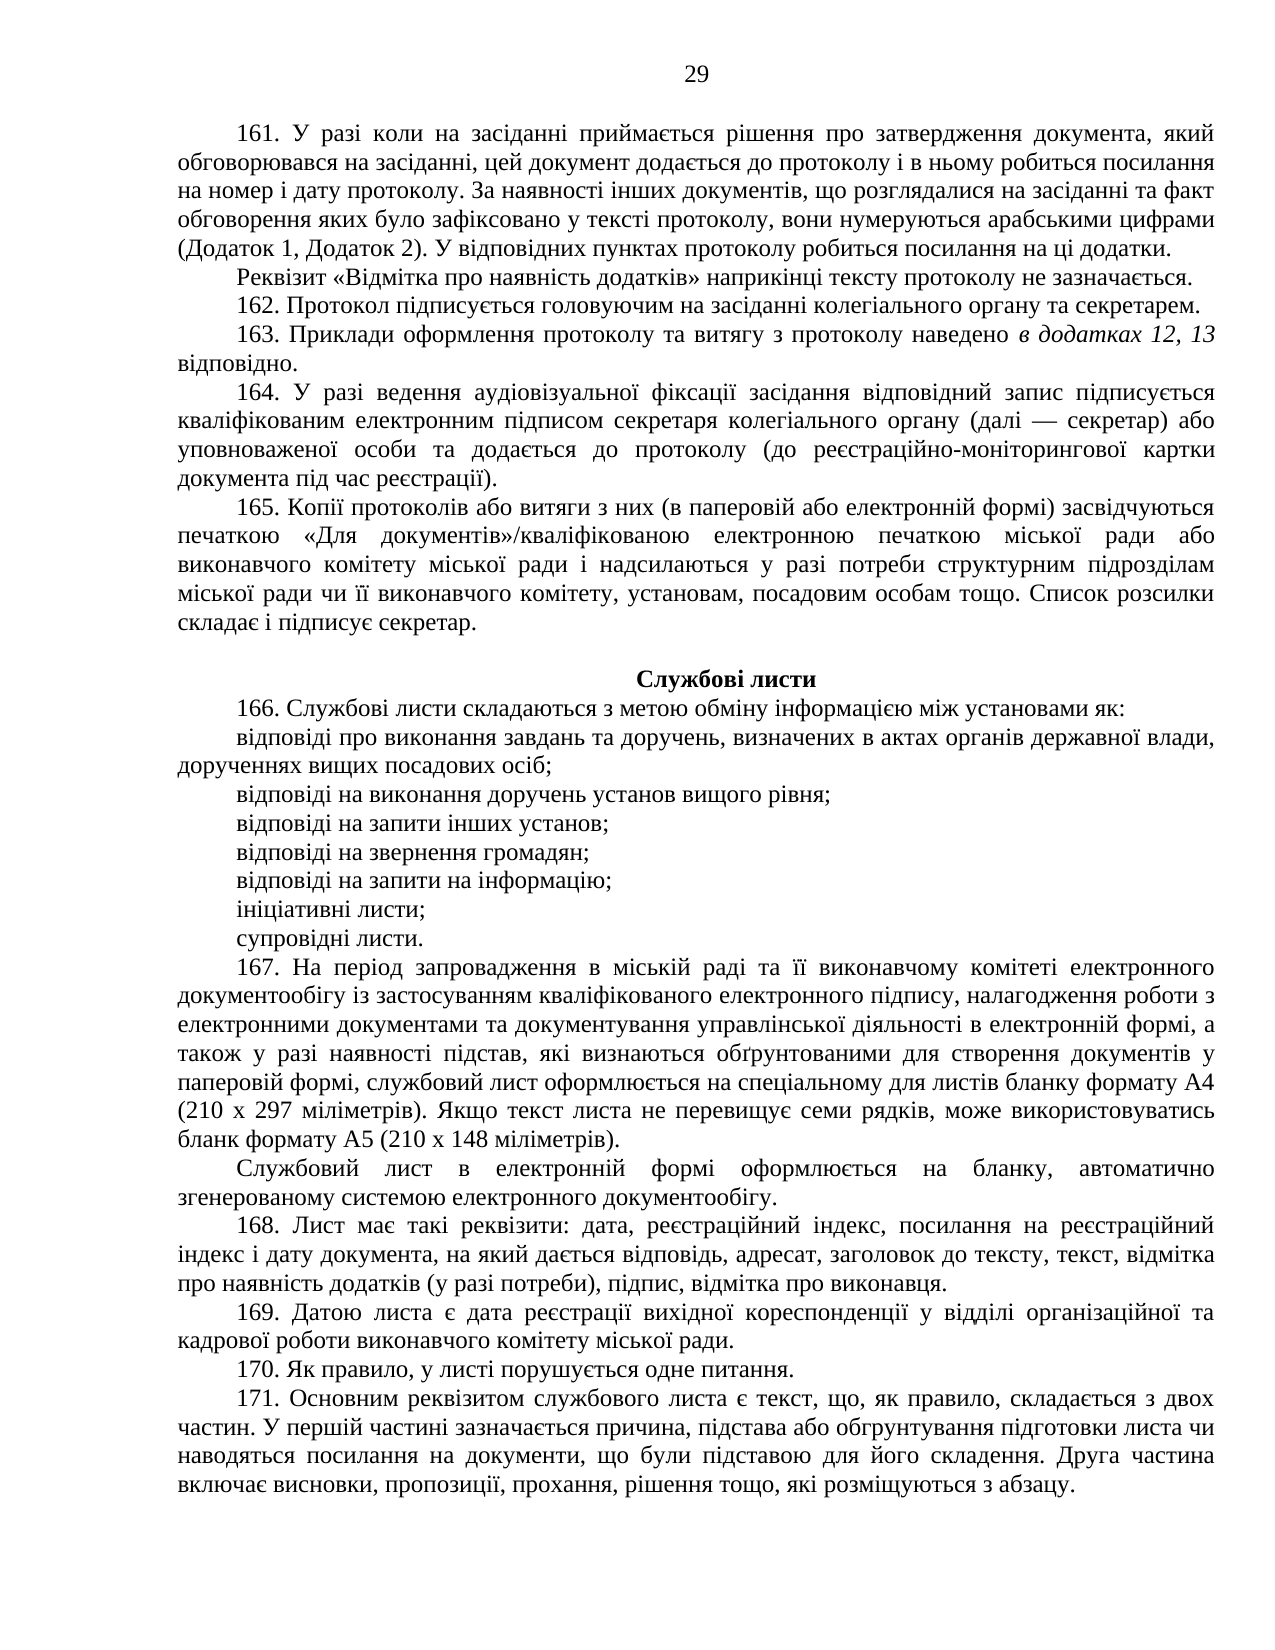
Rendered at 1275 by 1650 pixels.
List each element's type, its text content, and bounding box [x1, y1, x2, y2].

text Службовий лист в електронній формі оформлюється на бланку, автоматично згенерованому системою електронного документообігу. [177, 1153, 1216, 1211]
text Службові листи [177, 664, 1216, 693]
text Реквізит «Відмітка про наявність додатків» наприкінці тексту протоколу не зазначається. [177, 262, 1216, 291]
text 162. Протокол підписується головуючим на засіданні колегіального органу та секретарем. [177, 291, 1216, 319]
text 169. Датою листа є дата реєстрації вихідної кореспонденції у відділі організаційної та кадрової роботи виконавчого комітету міської ради. [177, 1297, 1216, 1354]
text 170. Як правило, у листі порушується одне питання. [177, 1354, 1216, 1383]
text 164. У разі ведення аудіовізуальної фіксації засідання відповідний запис підписується кваліфікованим електронним підписом секретаря колегіального органу (далі — секретар) або уповноваженої особи та додається до протоколу (до реєстраційно-моніторингової картки документа під час реєстрації). [177, 377, 1216, 492]
text 165. Копії протоколів або витяги з них (в паперовій або електронній формі) засвідчуються печаткою «Для документів»/кваліфікованою електронною печаткою міської ради або виконавчого комітету міської ради і надсилаються у разі потреби структурним підрозділам міської ради чи її виконавчого комітету, установам, посадовим особам тощо. Список розсилки складає і підписує секретар. [177, 492, 1216, 636]
text 167. На період запровадження в міській раді та її виконавчому комітеті електронного документообігу із застосуванням кваліфікованого електронного підпису, налагодження роботи з електронними документами та документування управлінської діяльності в електронній формі, а також у разі наявності підстав, які визнаються обґрунтованими для створення документів у паперовій формі, службовий лист оформлюється на спеціальному для листів бланку формату А4 (210 x 297 міліметрів). Якщо текст листа не перевищує семи рядків, може використовуватись бланк формату А5 (210 х 148 міліметрів). [177, 952, 1216, 1153]
text супровідні листи. [177, 923, 1216, 952]
text ініціативні листи; [177, 894, 1216, 923]
text 161. У разі коли на засіданні приймається рішення про затвердження документа, який обговорювався на засіданні, цей документ додається до протоколу і в ньому робиться посилання на номер і дату протоколу. За наявності інших документів, що розглядалися на засіданні та факт обговорення яких було зафіксовано у тексті протоколу, вони нумеруються арабськими цифрами (Додаток 1, Додаток 2). У відповідних пунктах протоколу робиться посилання на ці додатки. [177, 118, 1216, 262]
text 163. Приклади оформлення протоколу та витягу з протоколу наведено в додатках 12, 13 відповідно. [177, 319, 1216, 377]
text відповіді на запити на інформацію; [177, 866, 1216, 894]
text відповіді на запити інших установ; [177, 808, 1216, 837]
text відповіді на виконання доручень установ вищого рівня; [177, 779, 1216, 808]
text відповіді про виконання завдань та доручень, визначених в актах органів державної влади, дорученнях вищих посадових осіб; [177, 722, 1216, 779]
text 166. Службові листи складаються з метою обміну інформацією між установами як: [177, 693, 1216, 722]
text відповіді на звернення громадян; [177, 837, 1216, 866]
text 168. Лист має такі реквізити: дата, реєстраційний індекс, посилання на реєстраційний індекс і дату документа, на який дається відповідь, адресат, заголовок до тексту, текст, відмітка про наявність додатків (у разі потреби), підпис, відмітка про виконавця. [177, 1211, 1216, 1297]
text 171. Основним реквізитом службового листа є текст, що, як правило, складається з двох частин. У першій частині зазначається причина, підстава або обгрунтування підготовки листа чи наводяться посилання на документи, що були підставою для його складення. Друга частина включає висновки, пропозиції, прохання, рішення тощо, які розміщуються з абзацу. [177, 1383, 1216, 1498]
